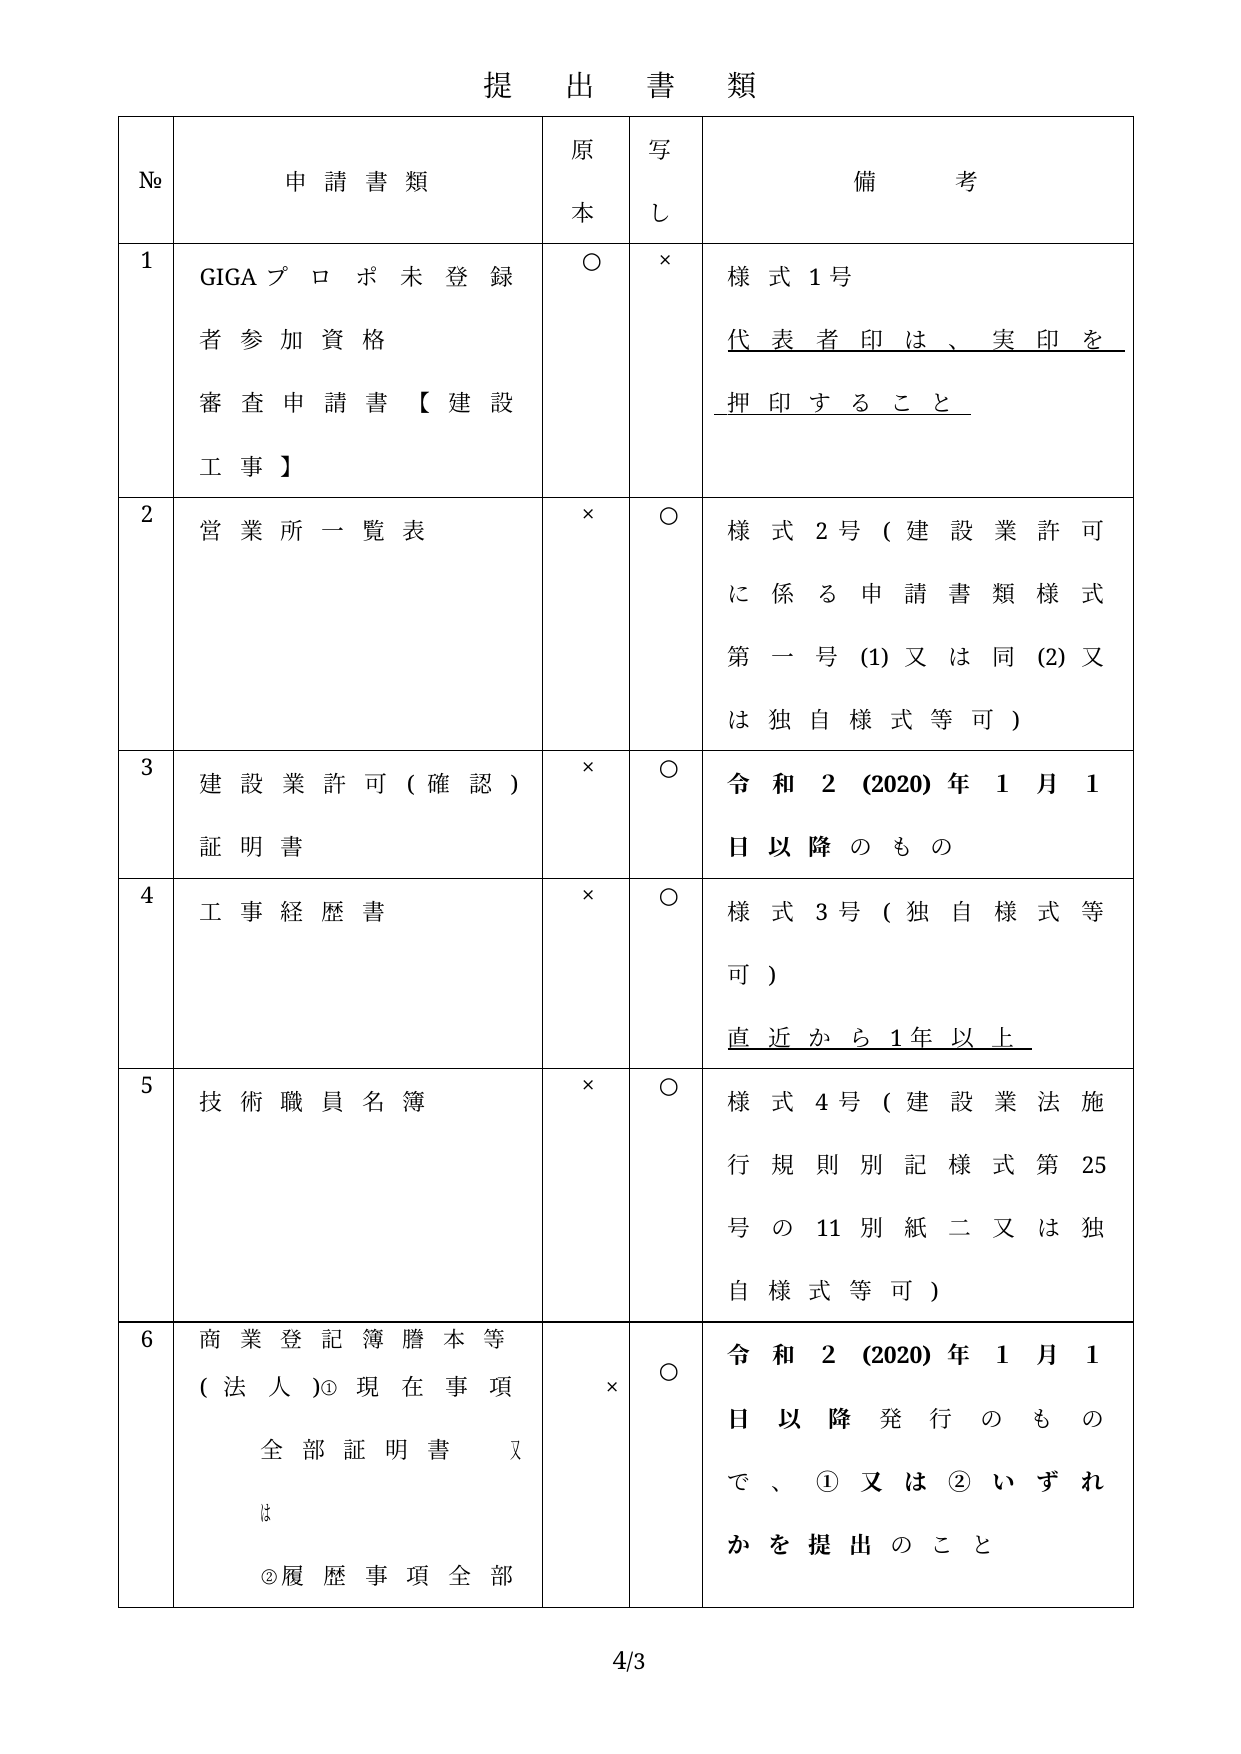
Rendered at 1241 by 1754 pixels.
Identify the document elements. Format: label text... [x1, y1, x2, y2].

table_cell × [543, 751, 629, 877]
table_cell 令和２(2020)年１月１日以降のもの [703, 751, 1133, 877]
table_cell ○ [543, 244, 629, 497]
table_cell ○ [630, 498, 702, 750]
table_cell 3 [119, 751, 173, 877]
table_cell 1 [119, 244, 173, 497]
table_cell 様式2号(建設業許可に係る申請書類様式第一号(1)又は同(2)又は独自様式等可) [703, 498, 1133, 750]
table_cell 様式1号 代表者印は、実印を押印すること [703, 244, 1133, 497]
table_cell 建設業許可(確認)証明書 [174, 751, 542, 877]
table_cell 6 [119, 1323, 173, 1607]
text 提 出 書 類 [118, 53, 1134, 116]
table_header № [119, 117, 173, 243]
table_header 原本 [543, 117, 629, 243]
table_cell ○ [630, 751, 702, 877]
table_cell 5 [119, 1069, 173, 1321]
table_header 備 考 [703, 117, 1133, 243]
table_cell ○ [630, 1069, 702, 1321]
table_header 写し [630, 117, 702, 243]
table_cell 技術職員名簿 [174, 1069, 542, 1321]
table_cell ○ [630, 1323, 702, 1607]
table_cell 営業所一覧表 [174, 498, 542, 750]
table_cell 様式3号(独自様式等可) 直近から1年以上 [703, 879, 1133, 1068]
table_cell GIGAプロポ未登録者参加資格 審査申請書【建設工事】 [174, 244, 542, 497]
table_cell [174, 1323, 542, 1607]
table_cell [703, 1323, 1133, 1607]
table_cell × [543, 1323, 629, 1607]
table_cell ○ [630, 879, 702, 1068]
table_cell × [543, 879, 629, 1068]
table_header 申請書類 [174, 117, 542, 243]
table_cell × [630, 244, 702, 497]
table_cell 工事経歴書 [174, 879, 542, 1068]
table_cell 4 [119, 879, 173, 1068]
table_cell 2 [119, 498, 173, 750]
table_cell × [543, 498, 629, 750]
table_cell × [543, 1069, 629, 1321]
table_cell 様式4号(建設業法施行規則別記様式第25号の11別紙二又は独自様式等可) [703, 1069, 1133, 1321]
